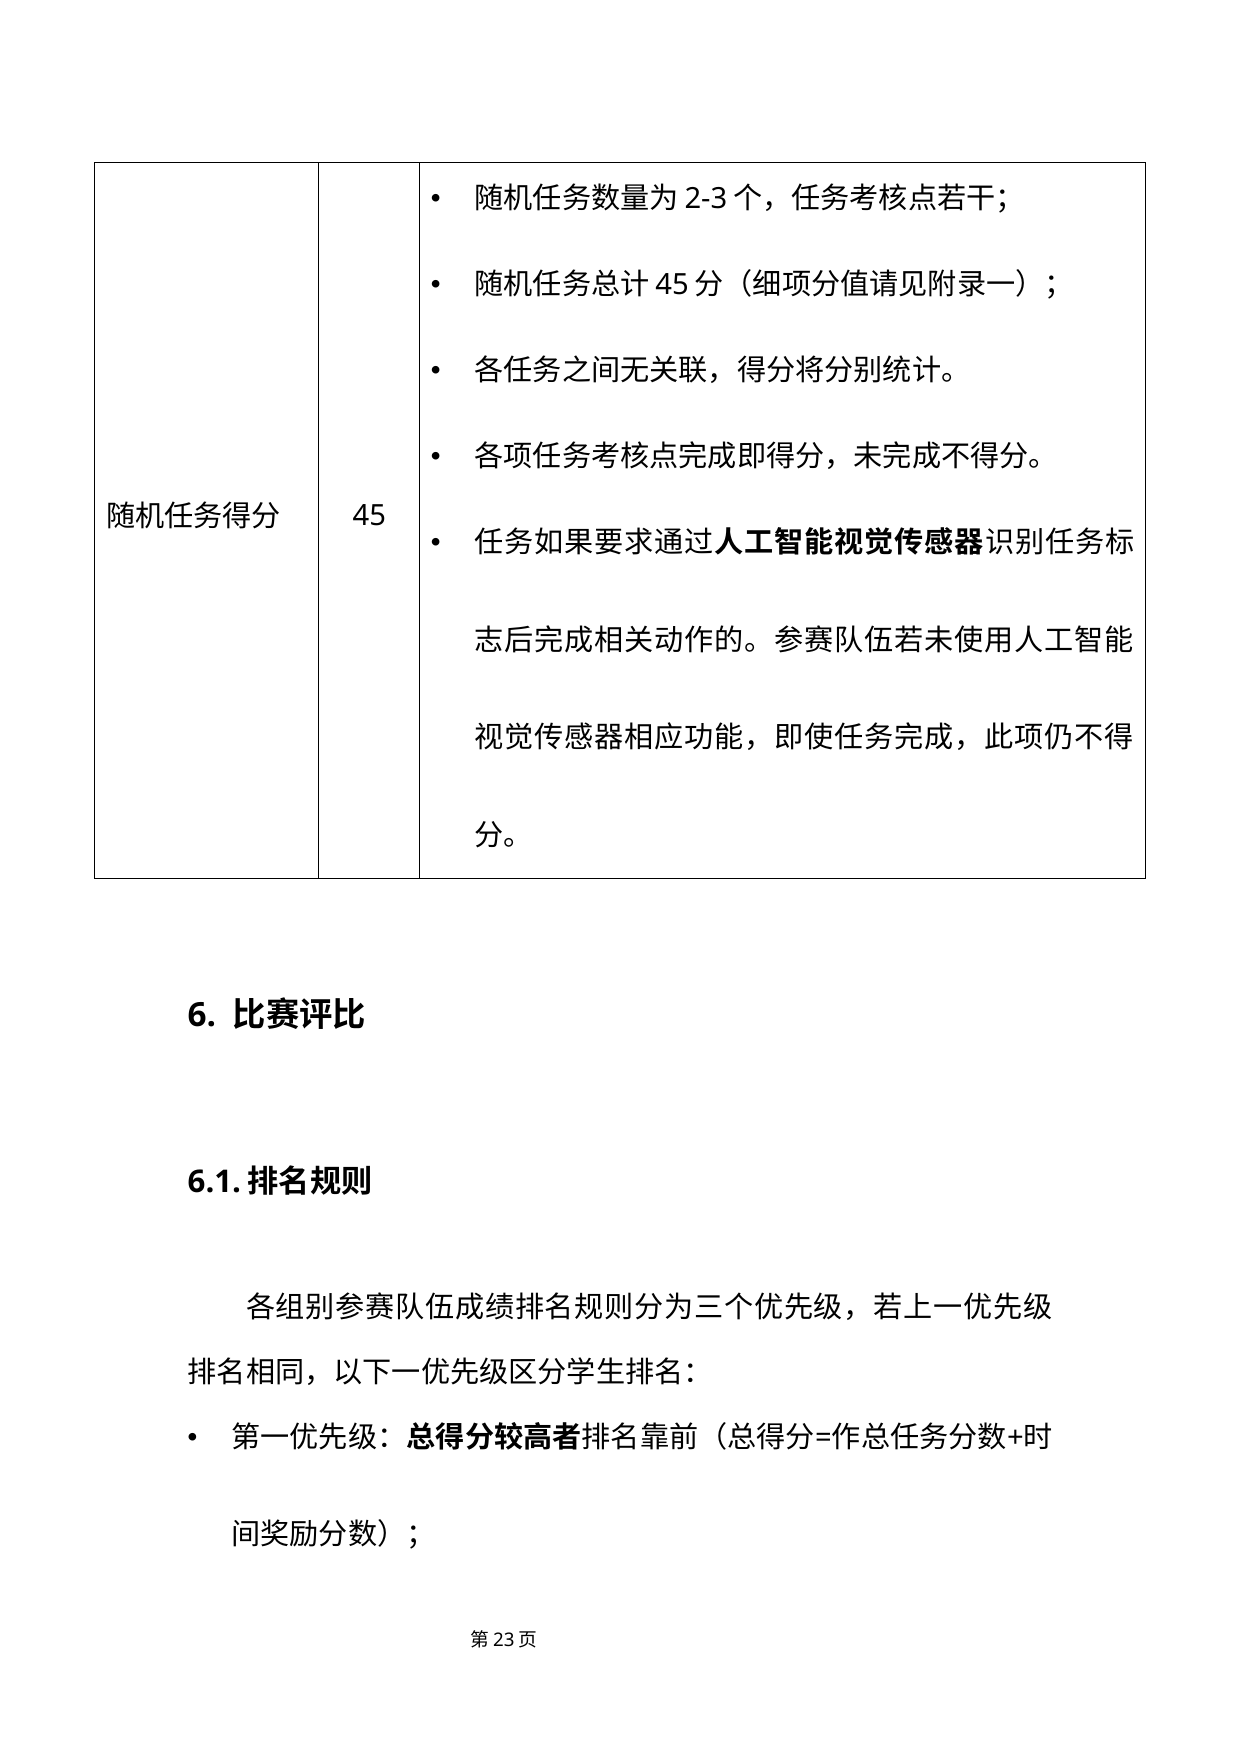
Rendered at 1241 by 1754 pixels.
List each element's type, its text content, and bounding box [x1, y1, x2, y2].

list 第一优先级：总得分较高者排名靠前（总得分=作总任务分数+时间奖励分数）； [187, 1402, 1053, 1564]
subtitle 比赛评比 [187, 979, 1053, 1044]
subtitle 排名规则 [187, 1147, 1053, 1212]
table_cell 随机任务得分 [95, 163, 318, 878]
table_cell 45 [319, 163, 419, 878]
text 各组别参赛队伍成绩排名规则分为三个优先级，若上一优先级排名相同，以下一优先级区分学生排名： [187, 1272, 1053, 1402]
table_cell 随机任务数量为2-3个，任务考核点若干； 随机任务总计45分（细项分值请见附录一）； 各任务之间无关联，得分将分别统计。 各项任务考核点完成即得分，未完成不得分。 任务如果要求通过人工智能视觉传感器识别任务标志后完成相关动作的。参赛队伍若未使用人工智能视觉传感器相应功能，即使任务完成，此项仍不得分。 [420, 163, 1145, 878]
